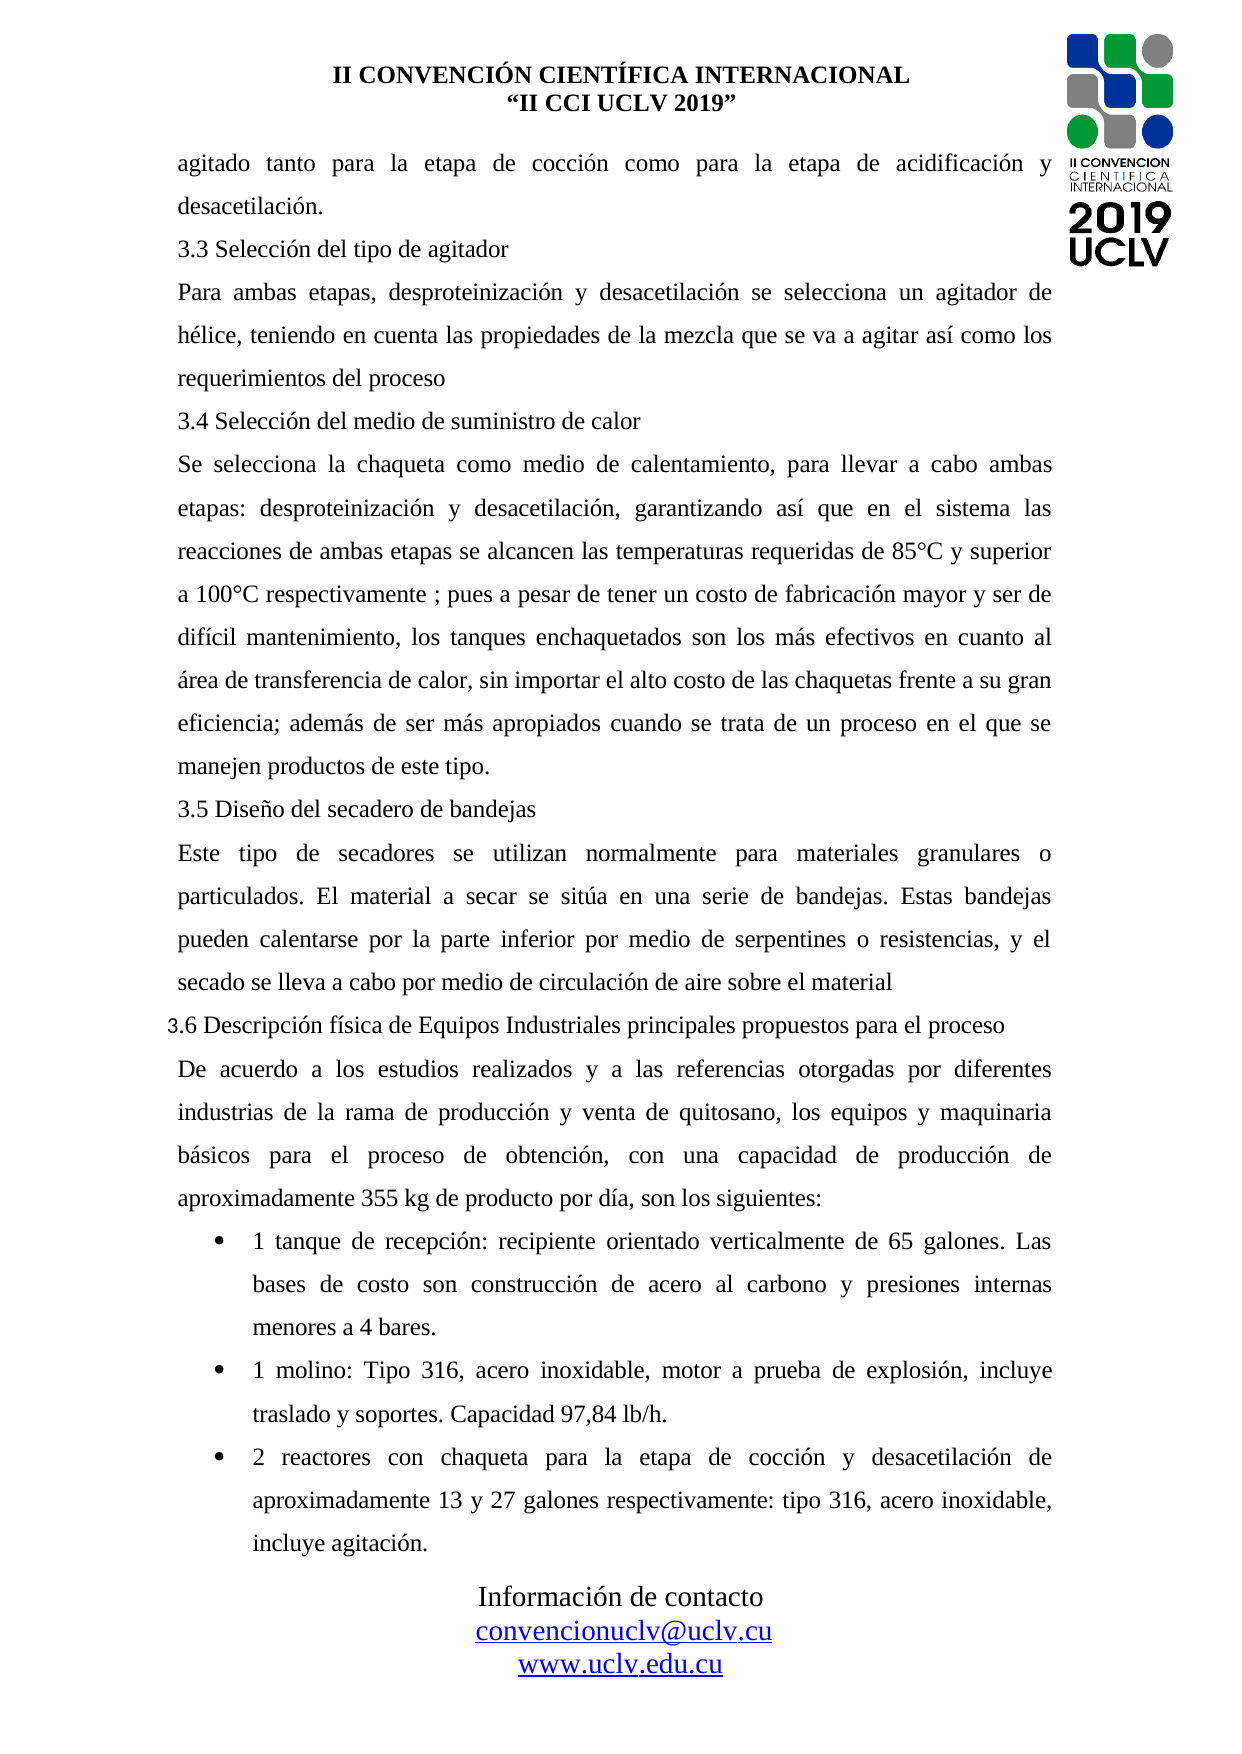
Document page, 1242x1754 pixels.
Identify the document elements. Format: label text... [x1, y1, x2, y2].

text 3.3 Selección del tipo de agitador [177, 234, 1053, 263]
text 3.4 Selección del medio de suministro de calor [177, 406, 1053, 435]
text 3.5 Diseño del secadero de bandejas [177, 794, 1053, 823]
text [177, 148, 1053, 219]
list 1 tanque de recepción: recipiente orientado verticalmente de 65 galones. Las bases de costo son construcción de acero al carbono y presiones internas menores a 4 bares. [215, 1226, 1053, 1341]
text Para ambas etapas, desproteinización y desacetilación se selecciona un agitador de hélice, teniendo en cuenta las propiedades de la mezcla que se va a agitar así como los requerimientos del proceso [177, 277, 1053, 392]
text De acuerdo a los estudios realizados y a las referencias otorgadas por diferentes industrias de la rama de producción y venta de quitosano, los equipos y maquinaria básicos para el proceso de obtención, con una capacidad de producción de aproximadamente de producto por día, son los siguientes: [177, 1054, 1053, 1212]
list 1 molino: Tipo 316, acero inoxidable, motor a prueba de explosión, incluye traslado y soportes. Capacidad 97,84 lb/h. [215, 1356, 1053, 1427]
text 3.6 Descripción física de Equipos Industriales principales propuestos para el proceso [167, 1010, 1053, 1039]
picture [1061, 31, 1182, 275]
text Se selecciona la chaqueta como medio de calentamiento, para llevar a cabo ambas etapas: desproteinización y desacetilación, garantizando así que en el sistema las reacciones de ambas etapas se alcancen las temperaturas requeridas de 85°C y superior a 100°C respectivamente ; pues a pesar de tener un costo de fabricación mayor y ser de difícil mantenimiento, los tanques enchaquetados son los más efectivos en cuanto al área de transferencia de calor, sin importar el alto costo de las chaquetas frente a su gran eficiencia; además de ser más apropiados cuando se trata de un proceso en el que se manejen productos de este tipo. [177, 449, 1053, 780]
list 2 reactores con chaqueta para la etapa de cocción y desacetilación de aproximadamente 13 y 27 galones respectivamente: tipo 316, acero inoxidable, incluye agitación. [215, 1442, 1053, 1557]
text Este tipo de secadores se utilizan normalmente para materiales granulares o particulados. El material a secar se sitúa en una serie de bandejas. Estas bandejas pueden calentarse por la parte inferior por medio de serpentines o resistencias, y el secado se lleva a cabo por medio de circulación de aire sobre el material [177, 838, 1053, 996]
